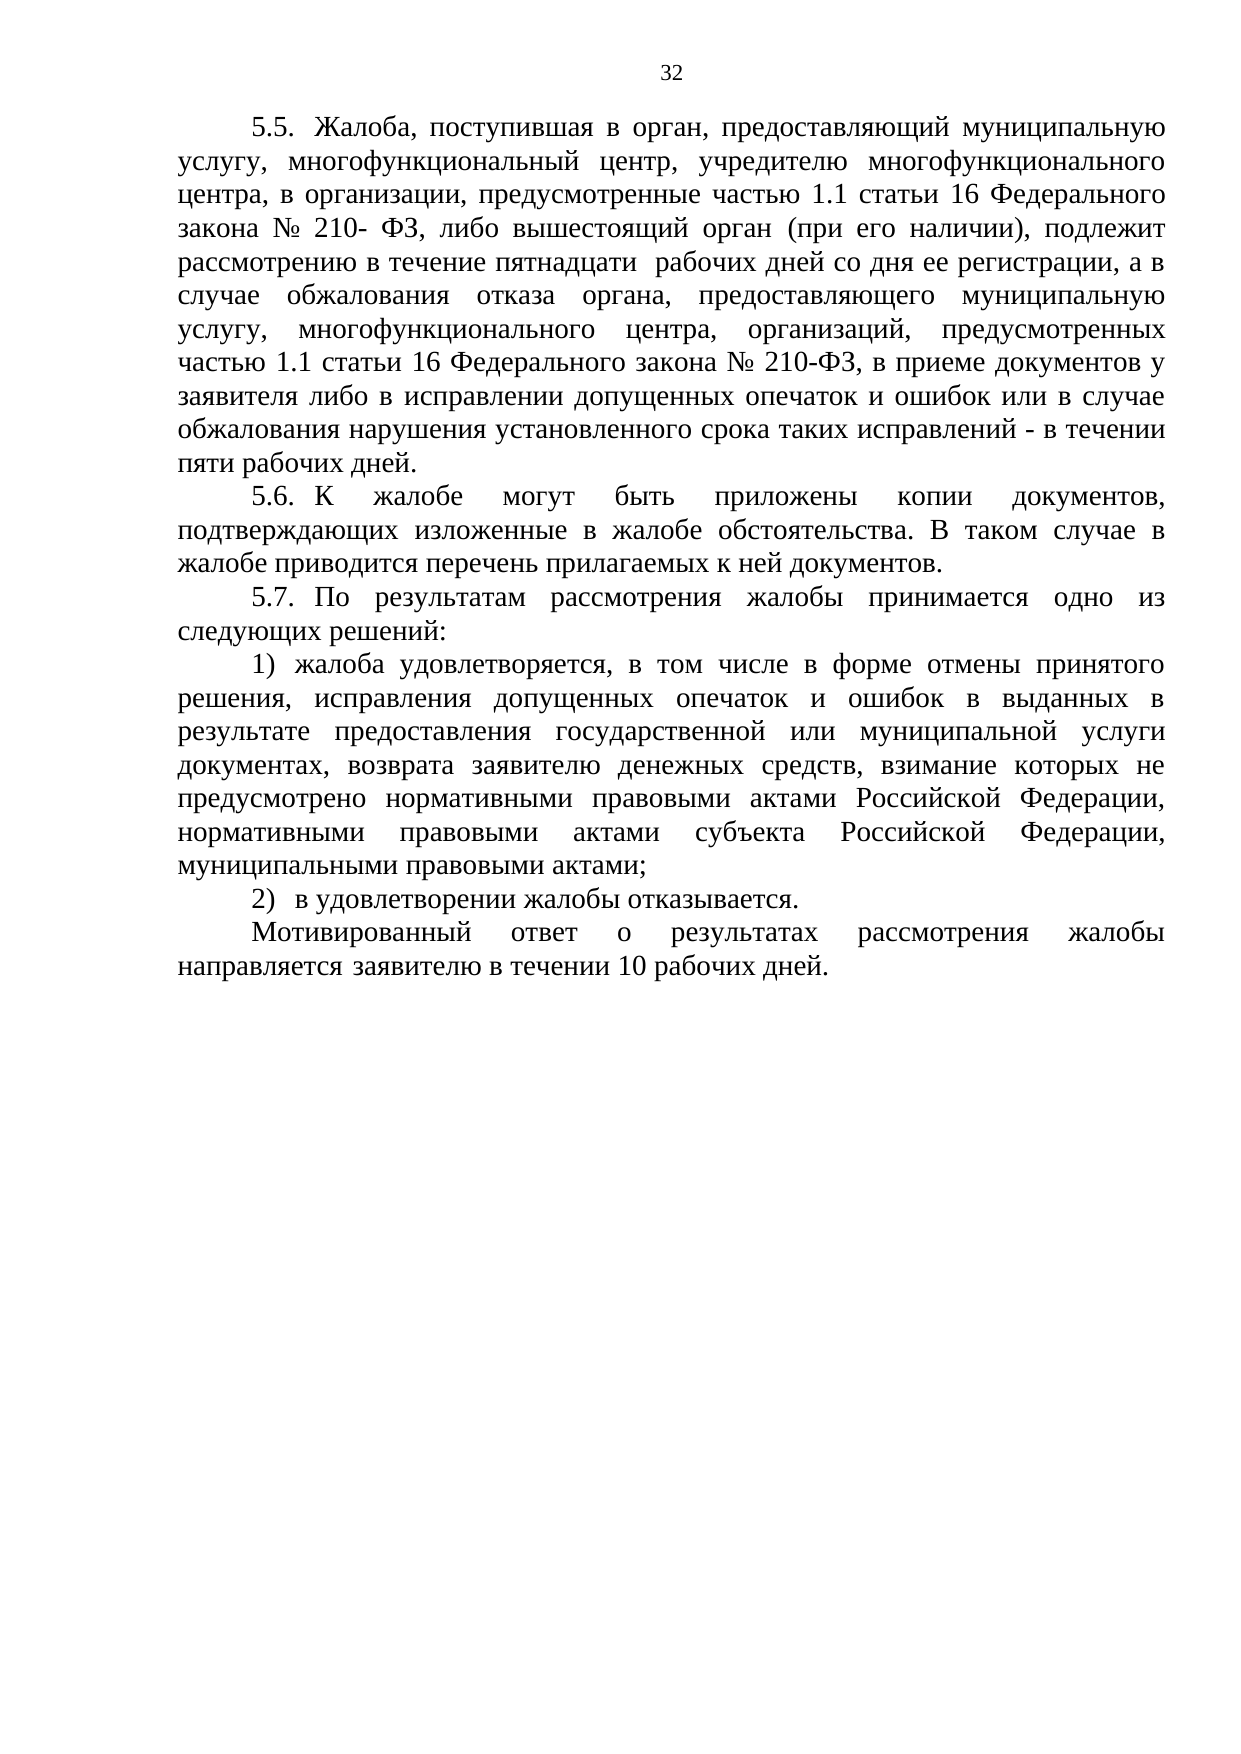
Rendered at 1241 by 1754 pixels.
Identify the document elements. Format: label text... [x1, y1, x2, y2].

list жалоба удовлетворяется, в том числе в форме отмены принятого решения, исправления допущенных опечаток и ошибок в выданных в результате предоставления государственной или муниципальной услуги документах, возврата заявителю денежных средств, взимание которых не предусмотрено нормативными правовыми актами Российской Федерации, нормативными правовыми актами субъекта Российской Федерации, муниципальными правовыми актами; [177, 646, 1166, 881]
list Жалоба, поступившая в орган, предоставляющий муниципальную услугу, многофункциональный центр, учредителю многофункционального центра, в организации, предусмотренные частью 1.1 статьи 16 Федерального закона № 210- ФЗ, либо вышестоящий орган (при его наличии), подлежит рассмотрению в течение пятнадцати рабочих дней со дня ее регистрации, а в случае обжалования отказа органа, предоставляющего муниципальную услугу, многофункционального центра, организаций, предусмотренных частью 1.1 статьи 16 Федерального закона № 210-ФЗ, в приеме документов у заявителя либо в исправлении допущенных опечаток и ошибок или в случае обжалования нарушения установленного срока таких исправлений - в течении пяти рабочих дней. [177, 109, 1166, 478]
list в удовлетворении жалобы отказывается. [177, 881, 1166, 914]
list По результатам рассмотрения жалобы принимается одно из следующих решений: [177, 579, 1166, 646]
text Мотивированный ответ о результатах рассмотрения жалобы направляется заявителю в течении 10 рабочих дней. [177, 914, 1166, 982]
list К жалобе могут быть приложены копии документов, подтверждающих изложенные в жалобе обстоятельства. В таком случае в жалобе приводится перечень прилагаемых к ней документов. [177, 478, 1166, 579]
